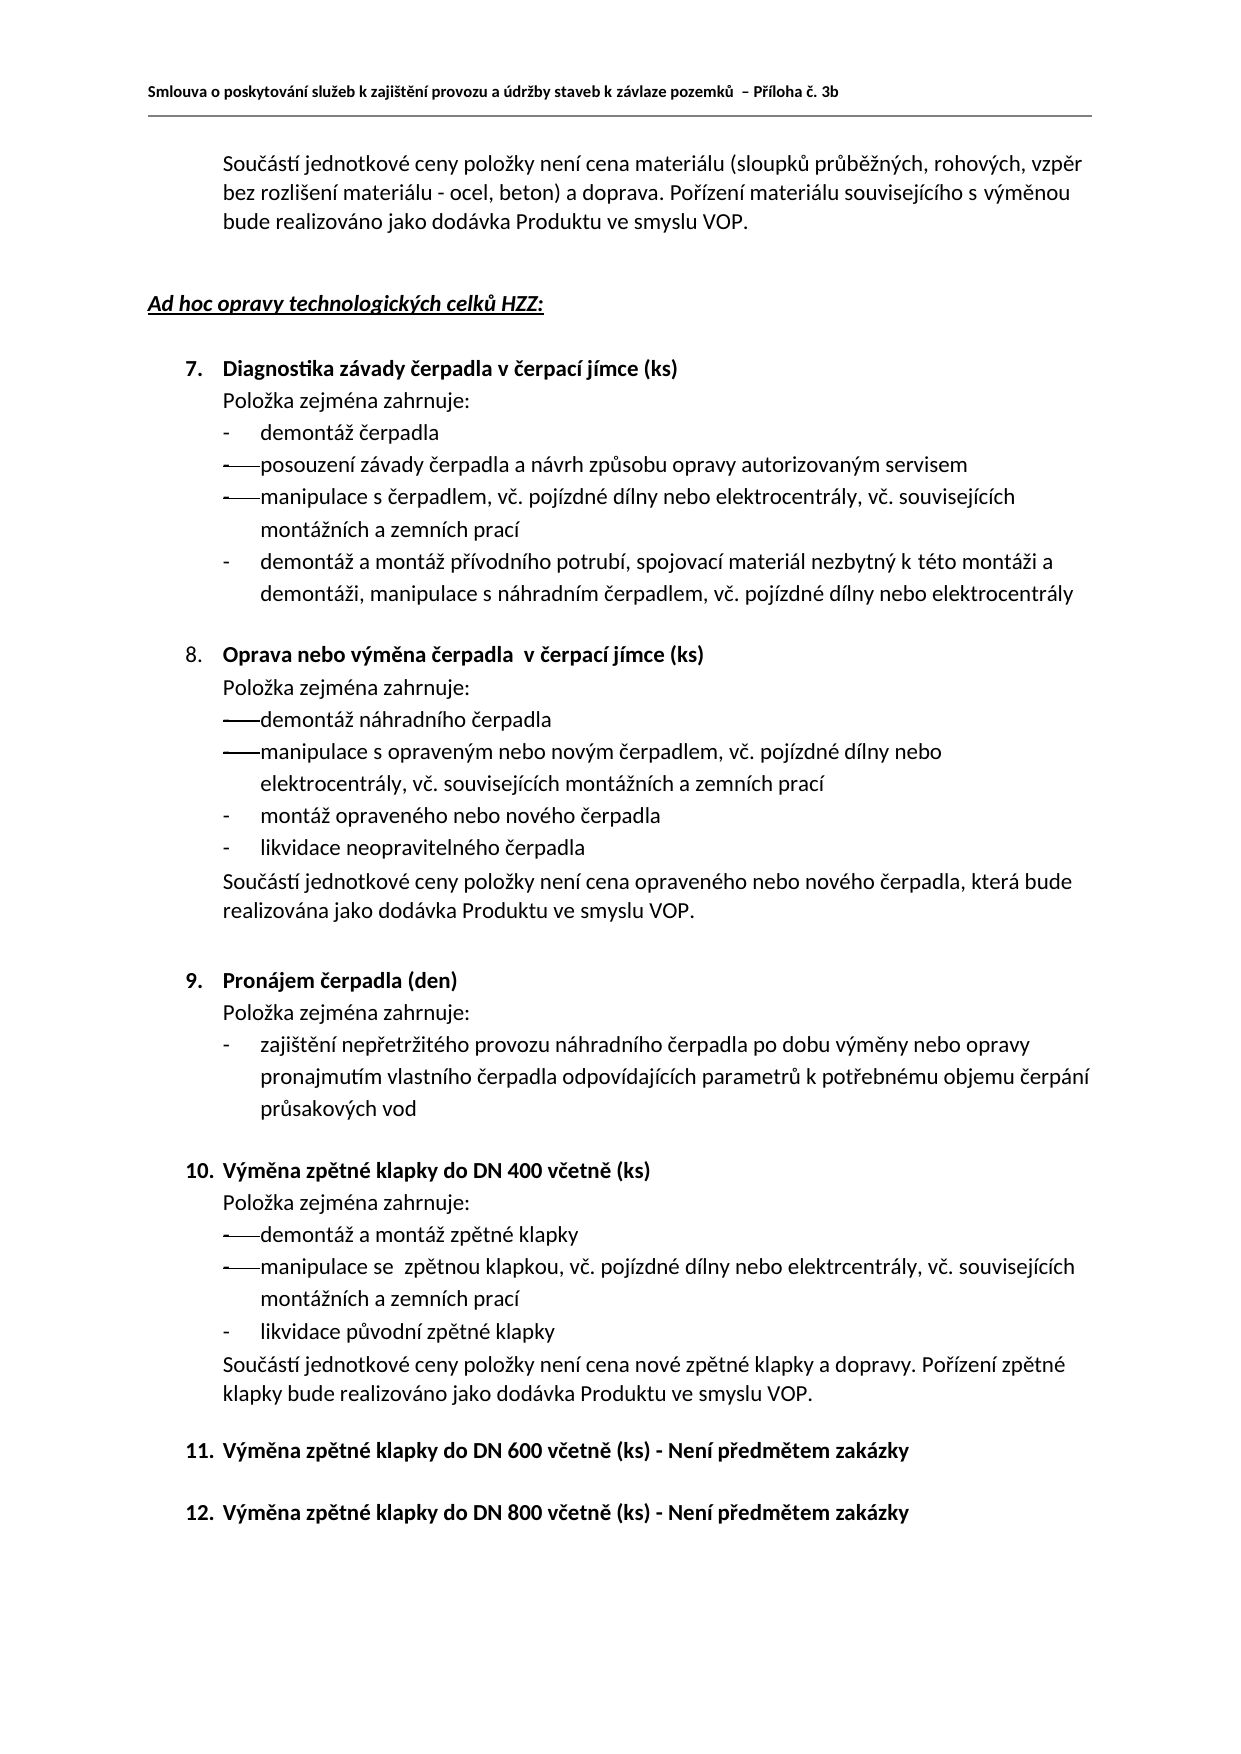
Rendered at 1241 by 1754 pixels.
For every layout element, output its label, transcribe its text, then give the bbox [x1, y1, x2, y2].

text Součástí jednotkové ceny položky není cena opraveného nebo nového čerpadla, která bude realizována jako dodávka Produktu ve smyslu VOP. [223, 866, 1092, 924]
list demontáž náhradního čerpadla [223, 705, 1092, 733]
list posouzení závady čerpadla a návrh způsobu opravy autorizovaným servisem [223, 450, 1092, 478]
list Diagnostika závady čerpadla v čerpací jímce (ks) [185, 354, 1092, 382]
list Výměna zpětné klapky do DN 800 včetně (ks) - Není předmětem zakázky [185, 1498, 1092, 1526]
list Položka zejména zahrnuje: [223, 673, 1092, 701]
list likvidace neopravitelného čerpadla [223, 833, 1092, 862]
list montáž opraveného nebo nového čerpadla [223, 801, 1092, 829]
list likvidace původní zpětné klapky [223, 1317, 1092, 1345]
list Pronájem čerpadla (den) [185, 966, 1092, 994]
list Položka zejména zahrnuje: [223, 386, 1092, 414]
list manipulace s čerpadlem, vč. pojízdné dílny nebo elektrocentrály, vč. souvisejících montážních a zemních prací [223, 482, 1092, 543]
list Ad hoc opravy technologických celků HZZ: [148, 289, 1092, 317]
list zajištění nepřetržitého provozu náhradního čerpadla po dobu výměny nebo opravy pronajmutím vlastního čerpadla odpovídajících parametrů k potřebnému objemu čerpání průsakových vod [223, 1030, 1092, 1122]
list demontáž a montáž přívodního potrubí, spojovací materiál nezbytný k této montáži a demontáži, manipulace s náhradním čerpadlem, vč. pojízdné dílny nebo elektrocentrály [223, 547, 1092, 607]
list demontáž čerpadla [223, 418, 1092, 446]
list Oprava nebo výměna čerpadla v čerpací jímce (ks) [185, 640, 1092, 668]
list manipulace s opraveným nebo novým čerpadlem, vč. pojízdné dílny nebo elektrocentrály, vč. souvisejících montážních a zemních prací [223, 737, 1092, 797]
list Položka zejména zahrnuje: [223, 1188, 1092, 1216]
list demontáž a montáž zpětné klapky [223, 1220, 1092, 1248]
list manipulace se zpětnou klapkou, vč. pojízdné dílny nebo elektrcentrály, vč. souvisejících montážních a zemních prací [223, 1252, 1092, 1313]
list Výměna zpětné klapky do DN 600 včetně (ks) - Není předmětem zakázky [185, 1436, 1092, 1464]
list Výměna zpětné klapky do DN 400 včetně (ks) [185, 1156, 1092, 1184]
text Součástí jednotkové ceny položky není cena nové zpětné klapky a dopravy. Pořízení zpětné klapky bude realizováno jako dodávka Produktu ve smyslu VOP. [223, 1349, 1092, 1407]
list Položka zejména zahrnuje: [223, 998, 1092, 1026]
text Součástí jednotkové ceny položky není cena materiálu (sloupků průběžných, rohových, vzpěr bez rozlišení materiálu - ocel, beton) a doprava. Pořízení materiálu souvisejícího s výměnou bude realizováno jako dodávka Produktu ve smyslu VOP. [223, 148, 1092, 235]
